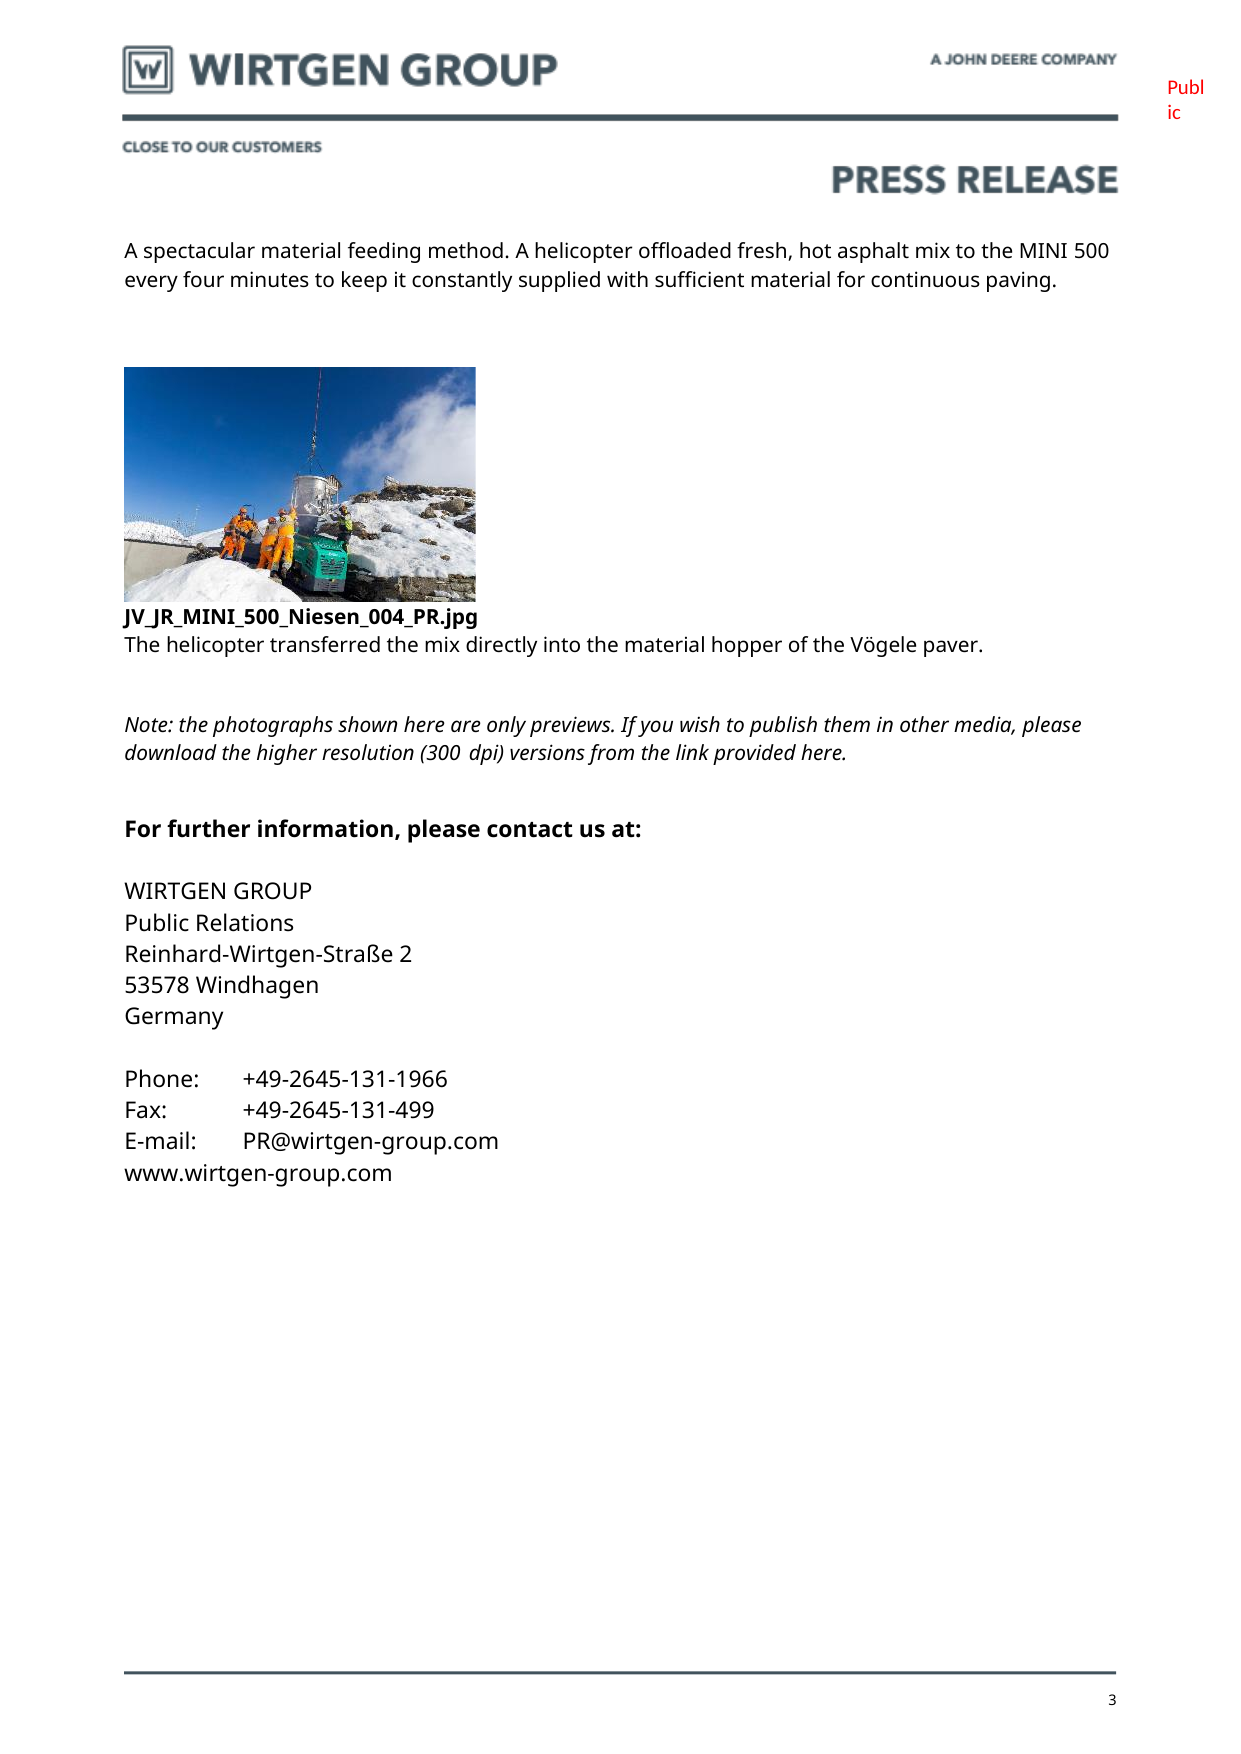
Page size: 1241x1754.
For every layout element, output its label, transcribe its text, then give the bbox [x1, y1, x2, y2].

text www.wirtgen-group.com [124, 1156, 1116, 1188]
text A spectacular material feeding method. A helicopter offloaded fresh, hot asphalt mix to the MINI 500 every four minutes to keep it constantly supplied with sufficient material for continuous paving. [124, 236, 1116, 293]
text Fax: +49-2645-131-499 [124, 1094, 1116, 1125]
text Note: the photographs shown here are only previews. If you wish to publish them in other media, please download the higher resolution (300 dpi) versions from the link provided here. [124, 710, 1116, 767]
text Germany [124, 1000, 1116, 1031]
text Phone: +49-2645-131-1966 [124, 1063, 1116, 1094]
text For further information, please contact us at: [124, 813, 1116, 844]
text E-mail: PR@wirtgen-group.com [124, 1125, 1116, 1156]
text Public Relations [124, 906, 1116, 938]
picture [124, 367, 476, 602]
text Reinhard-Wirtgen-Straße 2 [124, 938, 1116, 969]
text WIRTGEN GROUP [124, 875, 1116, 906]
text 53578 Windhagen [124, 969, 1116, 1000]
